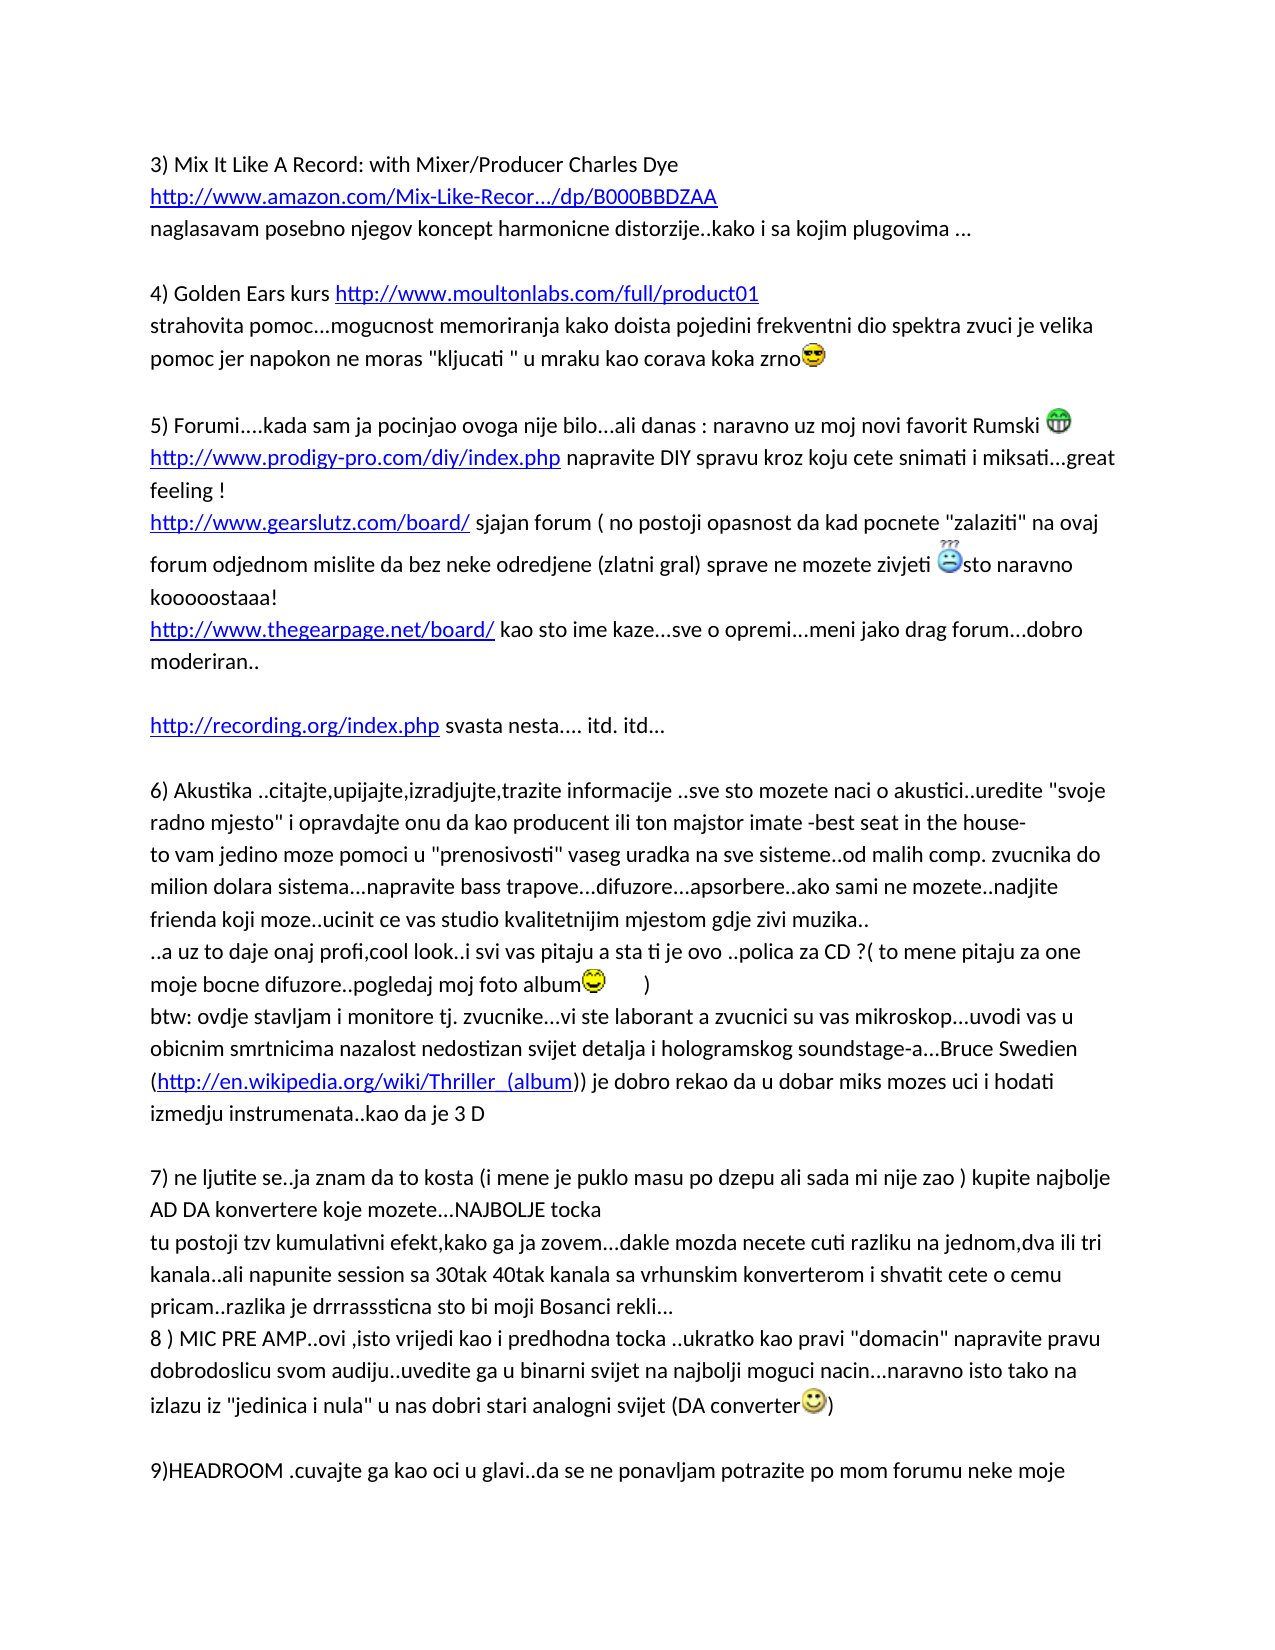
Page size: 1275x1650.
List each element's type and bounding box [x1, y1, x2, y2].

picture [582, 969, 644, 993]
picture [1046, 408, 1072, 434]
picture [937, 540, 963, 573]
picture [802, 1388, 827, 1414]
picture [802, 343, 826, 367]
text [150, 150, 1125, 1484]
